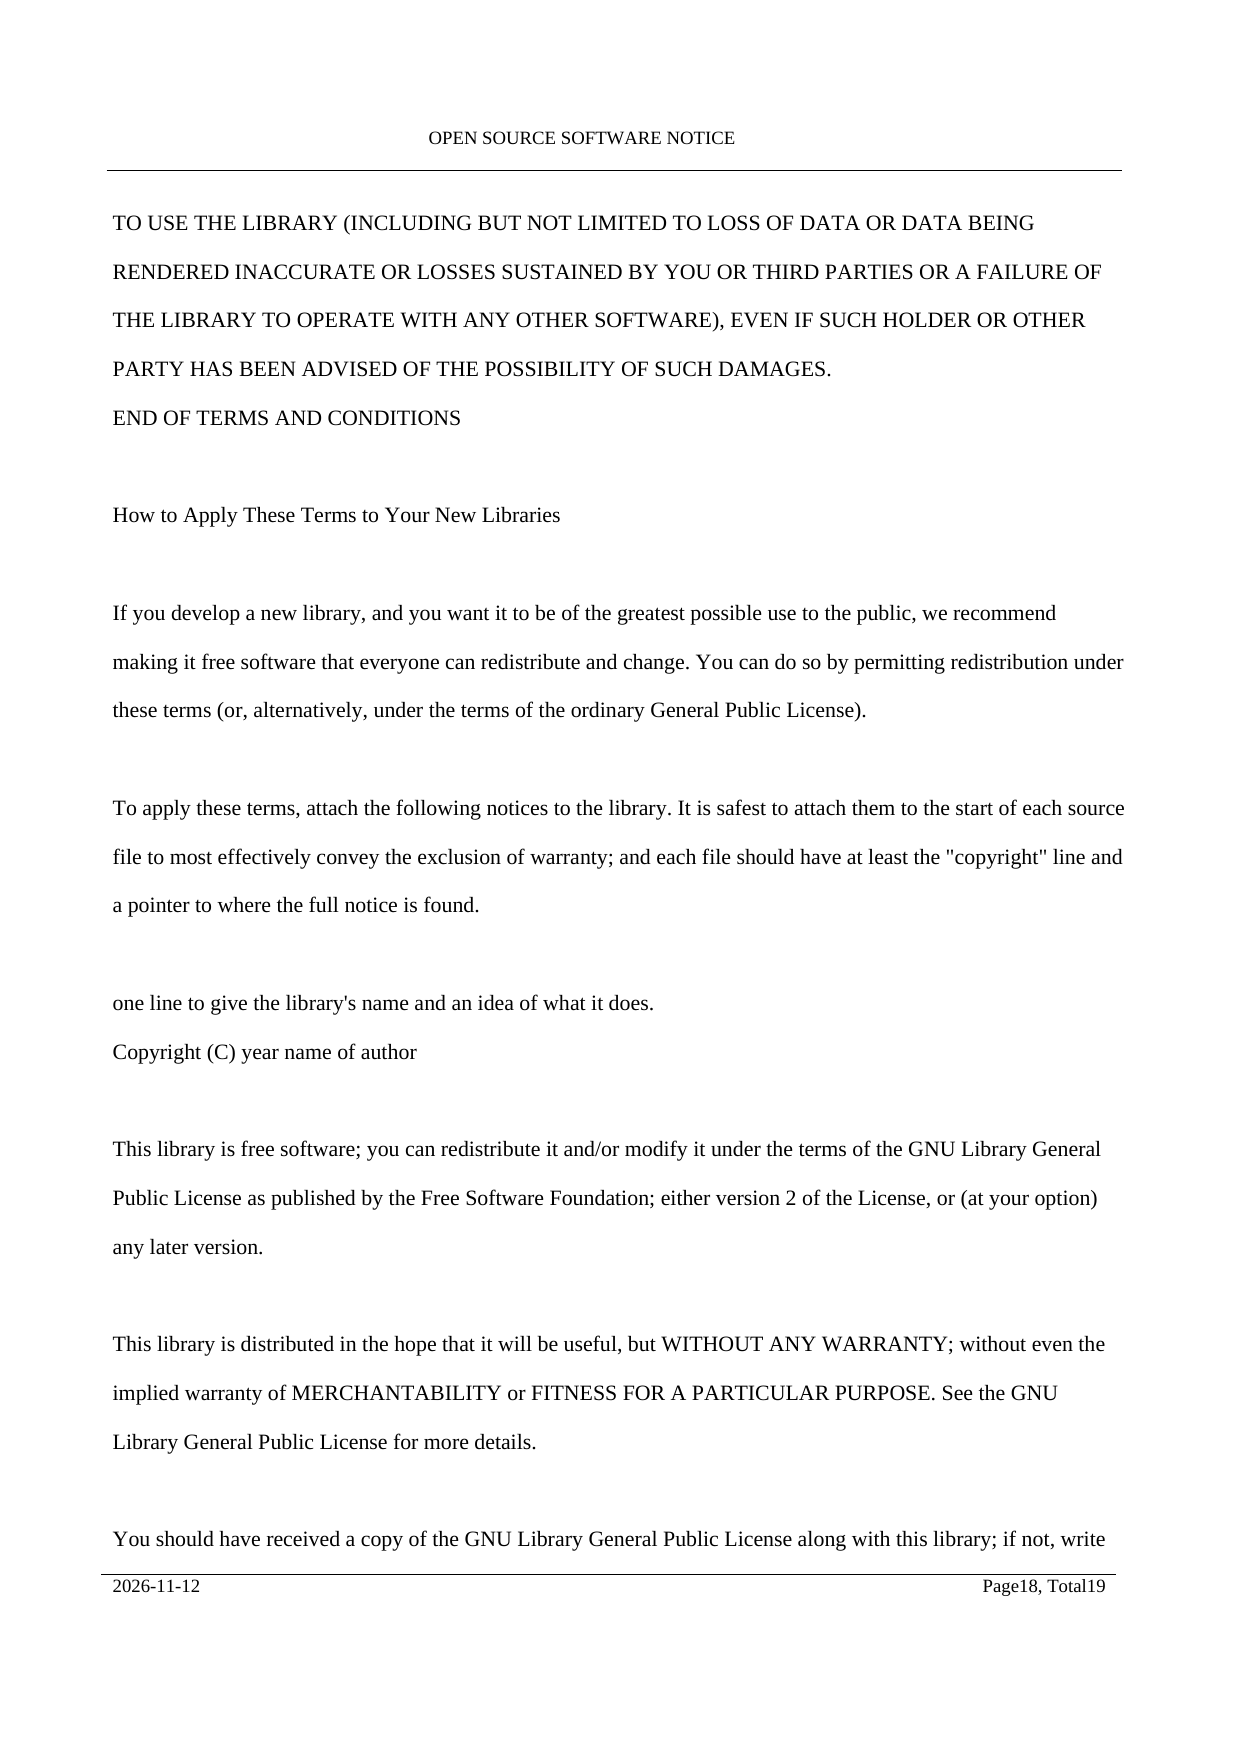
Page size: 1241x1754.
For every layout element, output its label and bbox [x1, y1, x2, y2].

text [112, 206, 1128, 1555]
